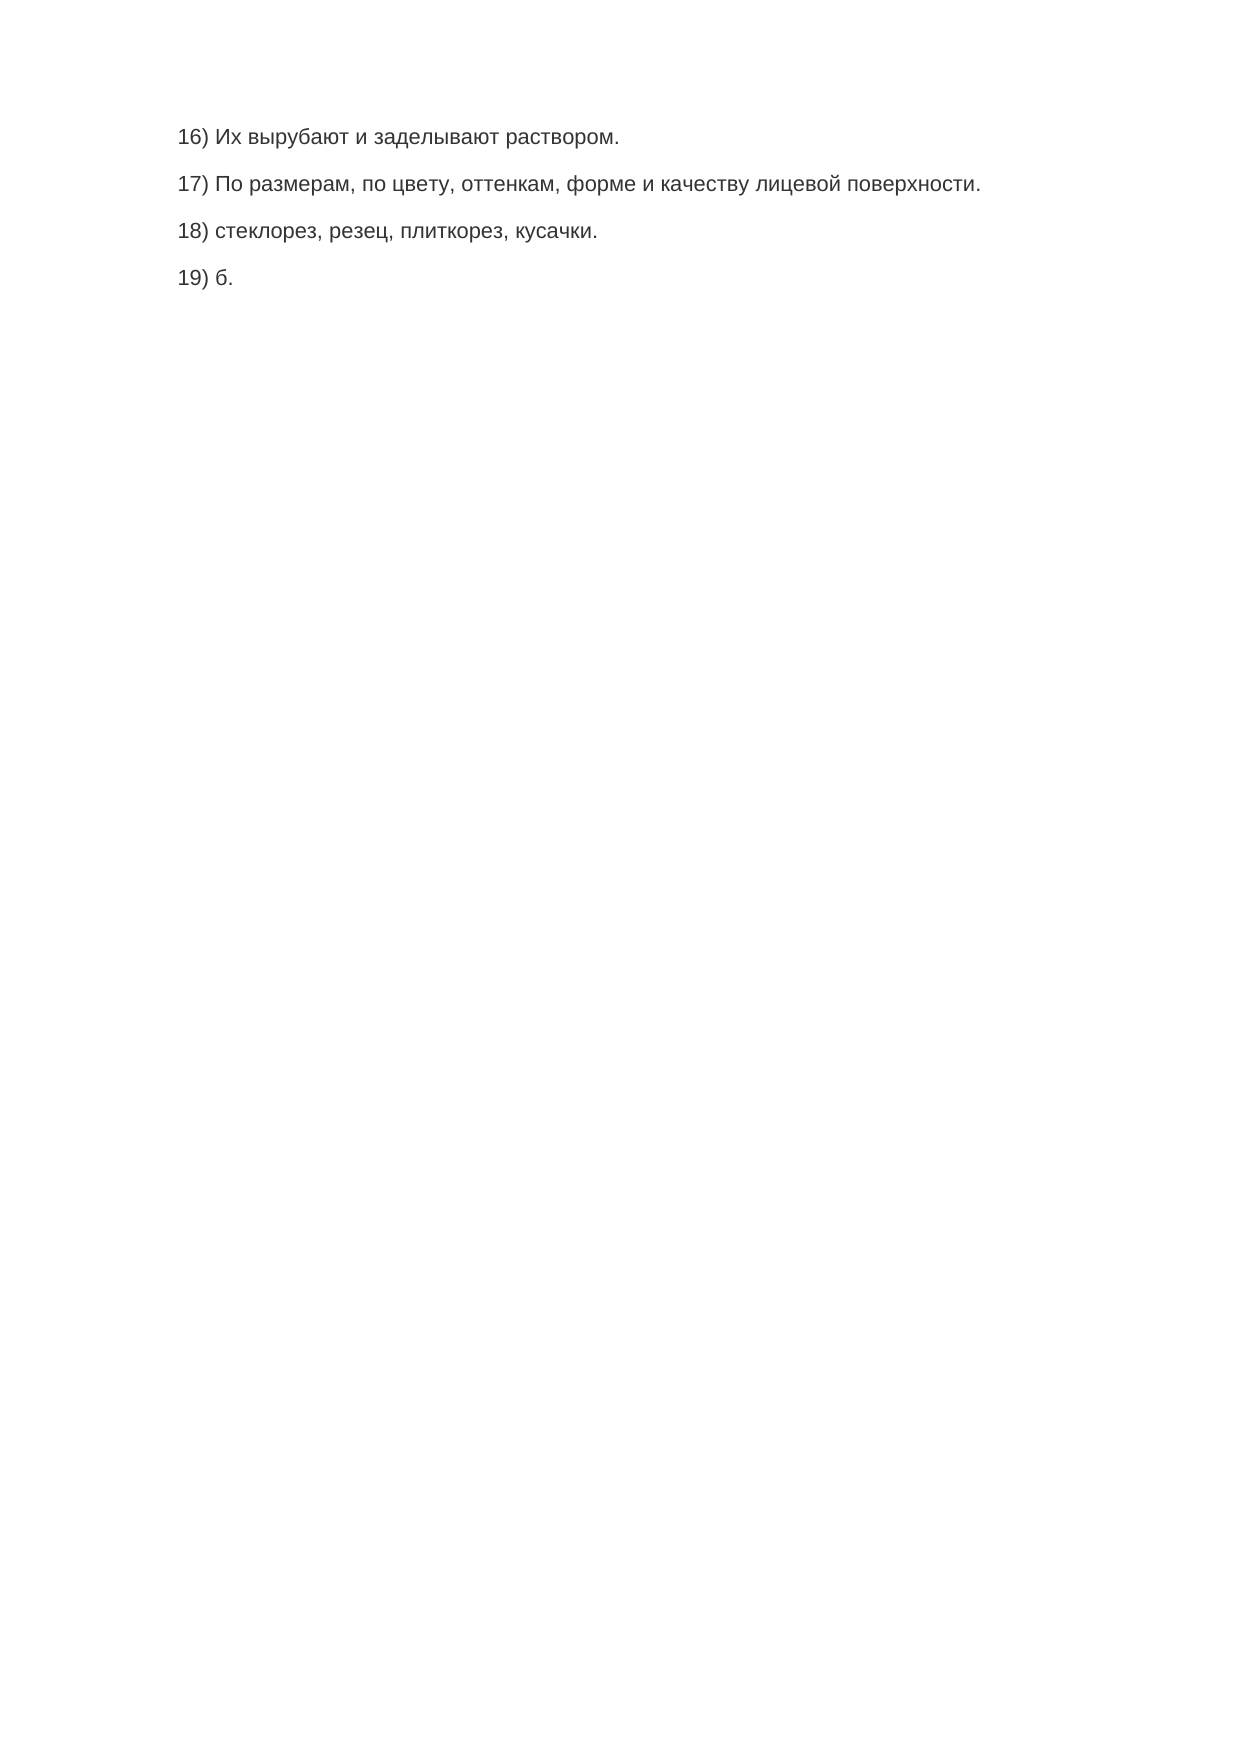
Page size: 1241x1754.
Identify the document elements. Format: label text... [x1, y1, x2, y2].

text 17) По размерам, по цвету, оттенкам, форме и качеству лицевой поверхности. [177, 165, 1152, 196]
text 18) стеклорез, резец, плиткорез, кусачки. [177, 212, 1152, 243]
text 16) Их вырубают и заделывают раствором. [177, 118, 1152, 149]
text 19) б. [177, 259, 1152, 290]
